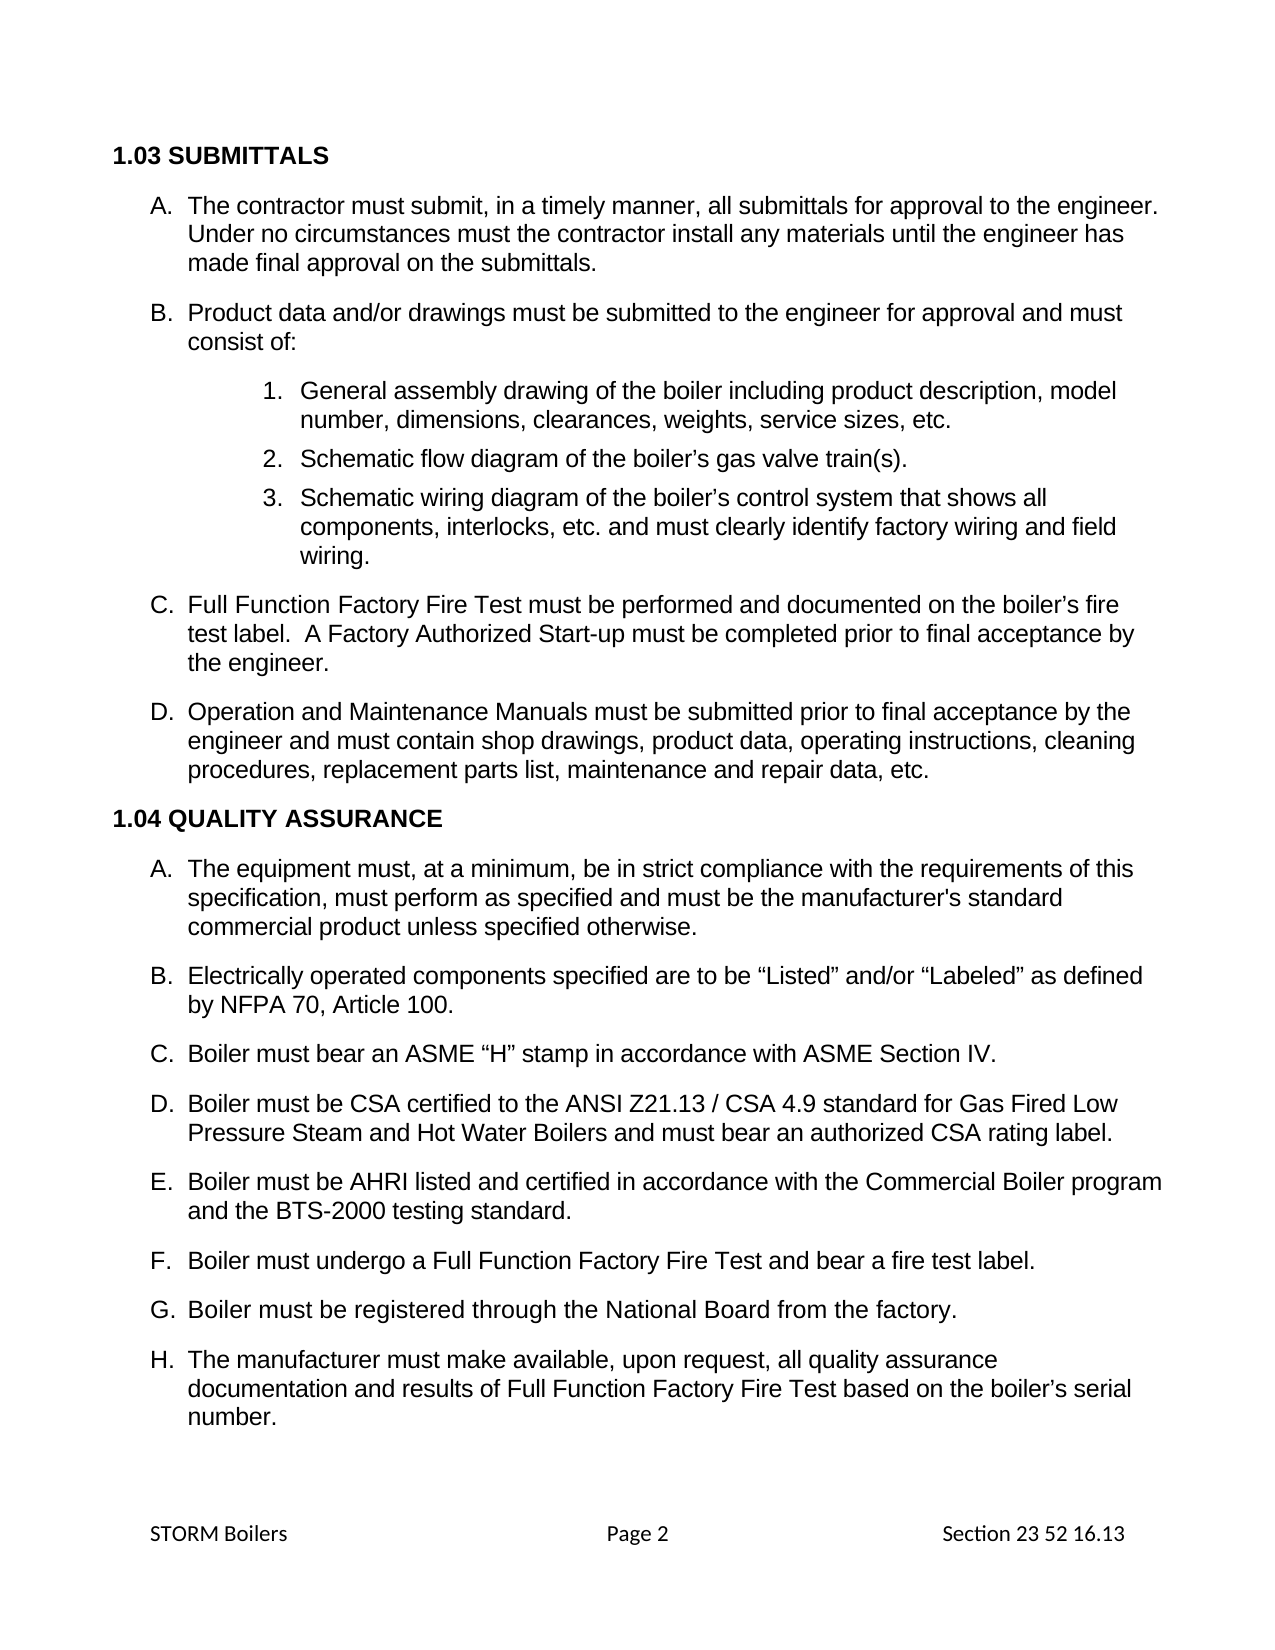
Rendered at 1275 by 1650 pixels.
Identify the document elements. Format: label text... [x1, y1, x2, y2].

list The contractor must submit, in a timely manner, all submittals for approval to the engineer. Under no circumstances must the contractor install any materials until the engineer has made final approval on the submittals. [150, 191, 1162, 277]
list Boiler must be registered through the National Board from the factory. [150, 1295, 1162, 1324]
list Operation and Maintenance Manuals must be submitted prior to final acceptance by the engineer and must contain shop drawings, product data, operating instructions, cleaning procedures, replacement parts list, maintenance and repair data, etc. [150, 697, 1162, 783]
list Boiler must be CSA certified to the ANSI Z21.13 / CSA 4.9 standard for Gas Fired Low Pressure Steam and Hot Water Boilers and must bear an authorized CSA rating label. [150, 1089, 1162, 1146]
list Schematic flow diagram of the boiler’s gas valve train(s). [262, 444, 1162, 473]
list Electrically operated components specified are to be “Listed” and/or “Labeled” as defined by NFPA 70, Article 100. [150, 961, 1162, 1018]
text 1.03 SUBMITTALS [112, 141, 1162, 170]
list Full Function Factory Fire Test must be performed and documented on the boiler’s fire test label. A Factory Authorized Start-up must be completed prior to final acceptance by the engineer. [150, 590, 1162, 676]
list General assembly drawing of the boiler including product description, model number, dimensions, clearances, weights, service sizes, etc. [262, 376, 1162, 433]
list Product data and/or drawings must be submitted to the engineer for approval and must consist of: [150, 298, 1162, 355]
text 1.04 QUALITY ASSURANCE [112, 804, 1162, 833]
list The equipment must, at a minimum, be in strict compliance with the requirements of this specification, must perform as specified and must be the manufacturer's standard commercial product unless specified otherwise. [150, 854, 1162, 940]
list Boiler must bear an ASME “H” stamp in accordance with ASME Section IV. [150, 1039, 1162, 1068]
list Boiler must be AHRI listed and certified in accordance with the Commercial Boiler program and the BTS-2000 testing standard. [150, 1167, 1162, 1225]
list Boiler must undergo a Full Function Factory Fire Test and bear a fire test label. [150, 1246, 1162, 1274]
list The manufacturer must make available, upon request, all quality assurance documentation and results of Full Function Factory Fire Test based on the boiler’s serial number. [150, 1345, 1162, 1431]
list Schematic wiring diagram of the boiler’s control system that shows all components, interlocks, etc. and must clearly identify factory wiring and field wiring. [262, 483, 1162, 569]
